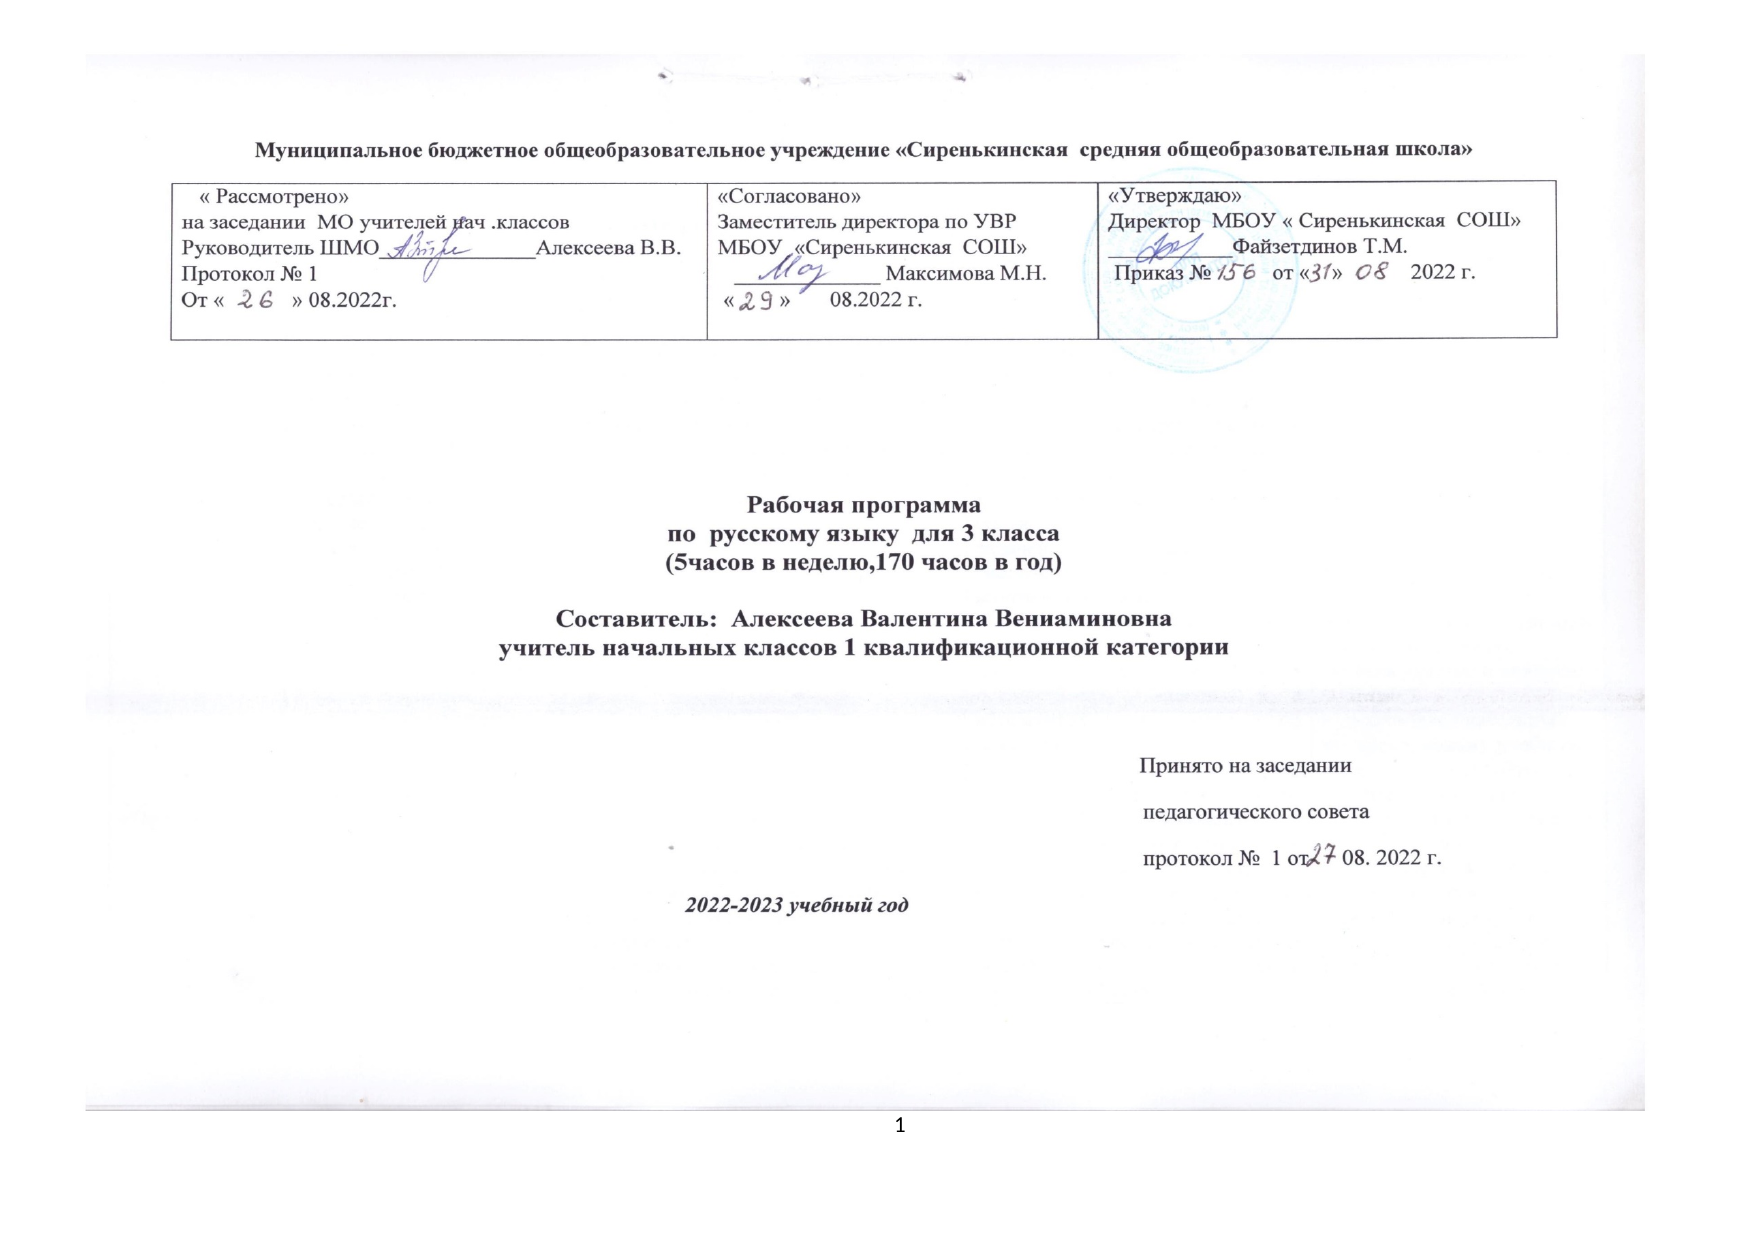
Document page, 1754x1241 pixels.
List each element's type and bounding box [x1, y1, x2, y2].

picture [75, 44, 1655, 1111]
